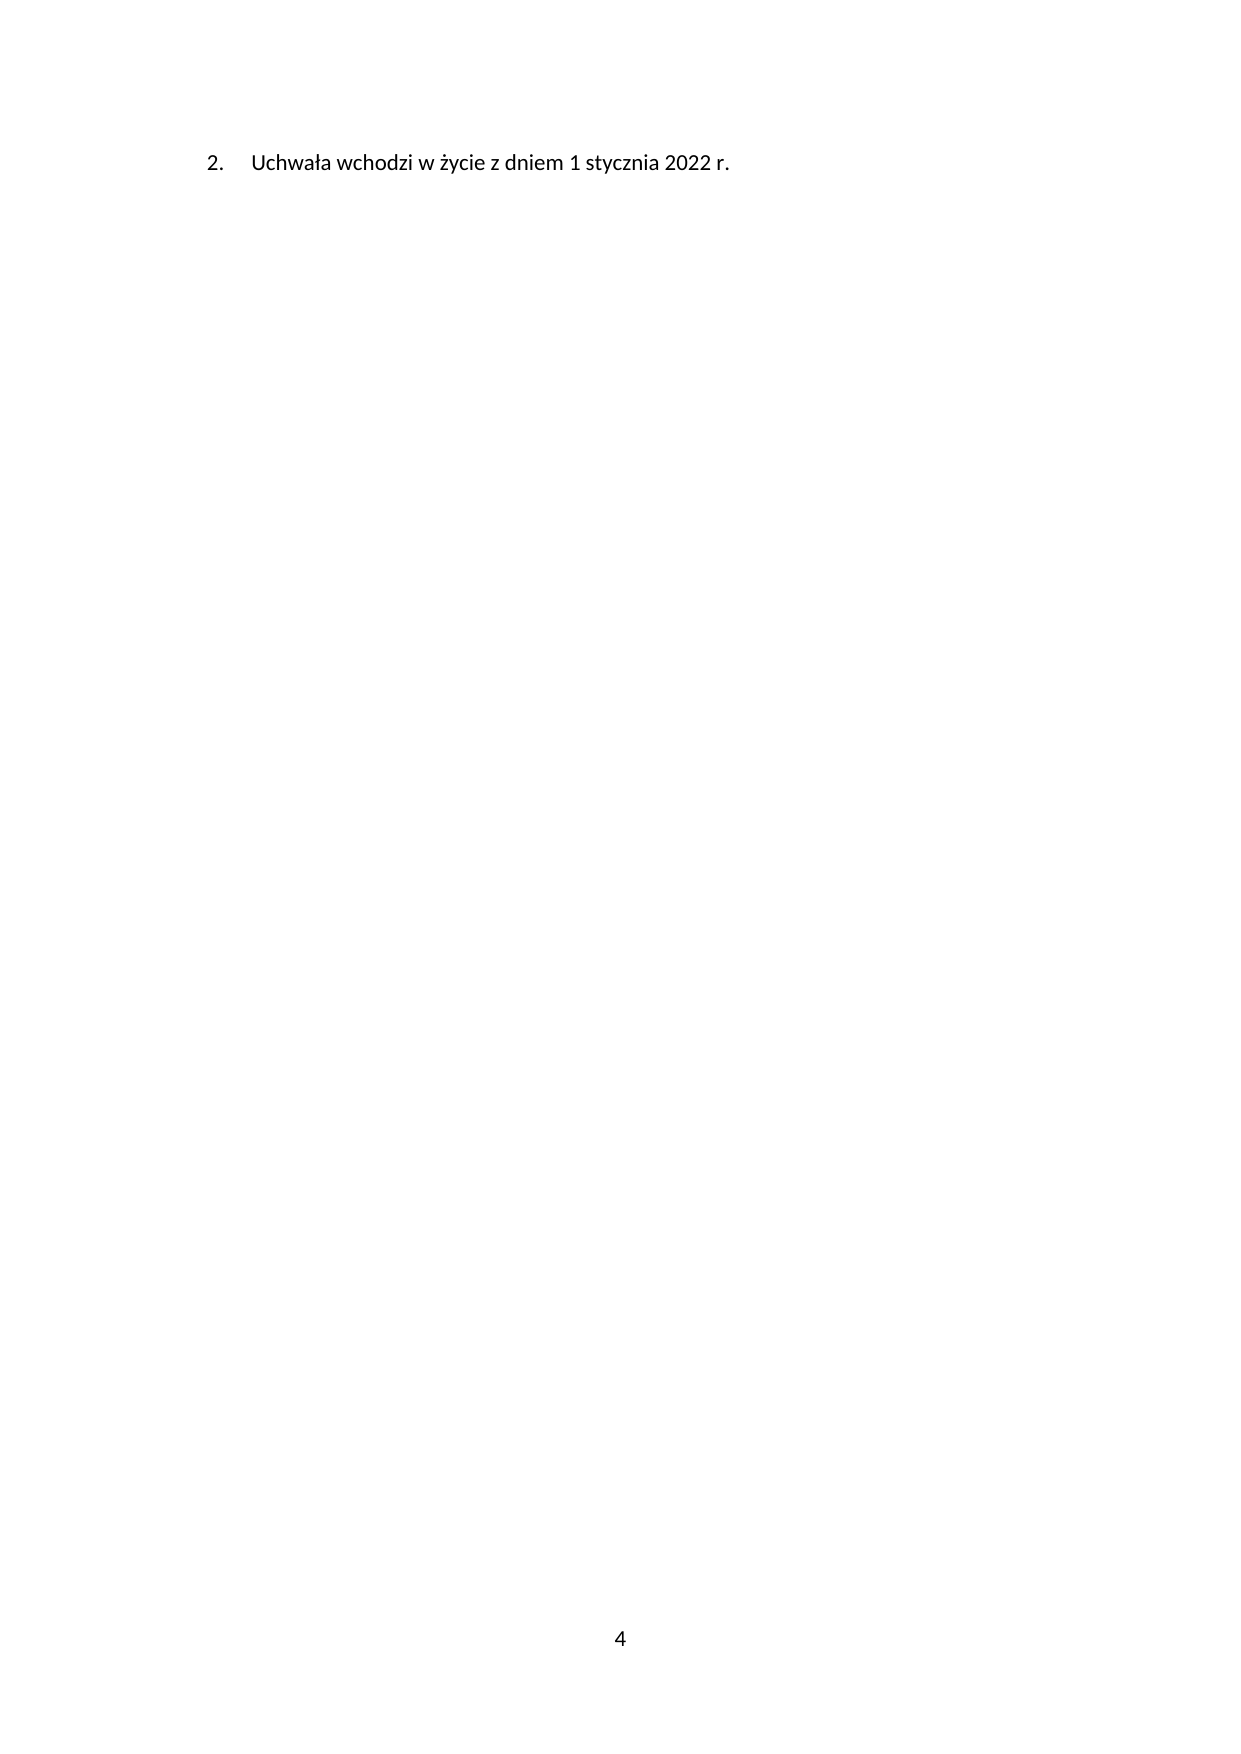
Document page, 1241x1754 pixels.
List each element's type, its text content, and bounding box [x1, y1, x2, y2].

text 2. Uchwała wchodzi w życie z dniem 1 stycznia 2022 r. [148, 148, 1093, 176]
